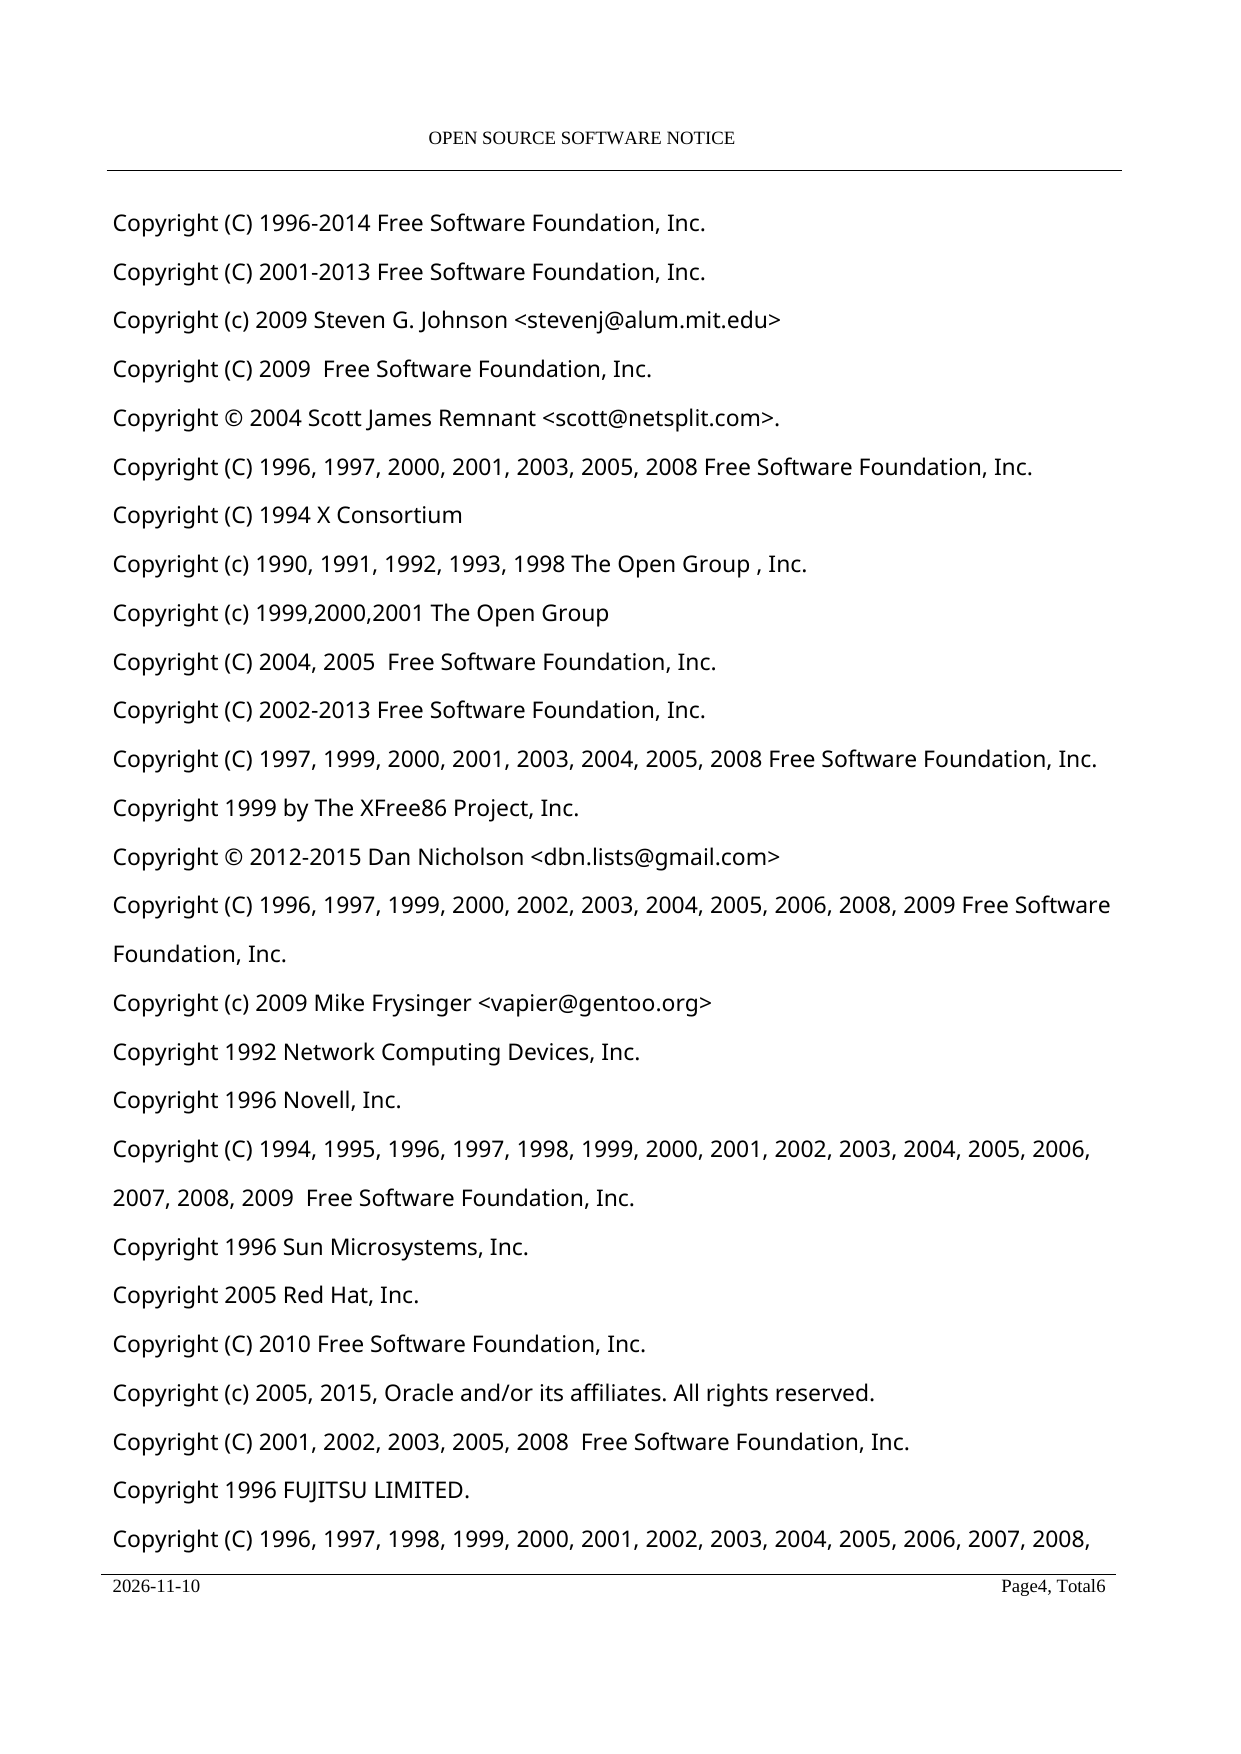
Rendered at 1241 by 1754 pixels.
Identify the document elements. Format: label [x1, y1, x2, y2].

text [112, 206, 1128, 1555]
